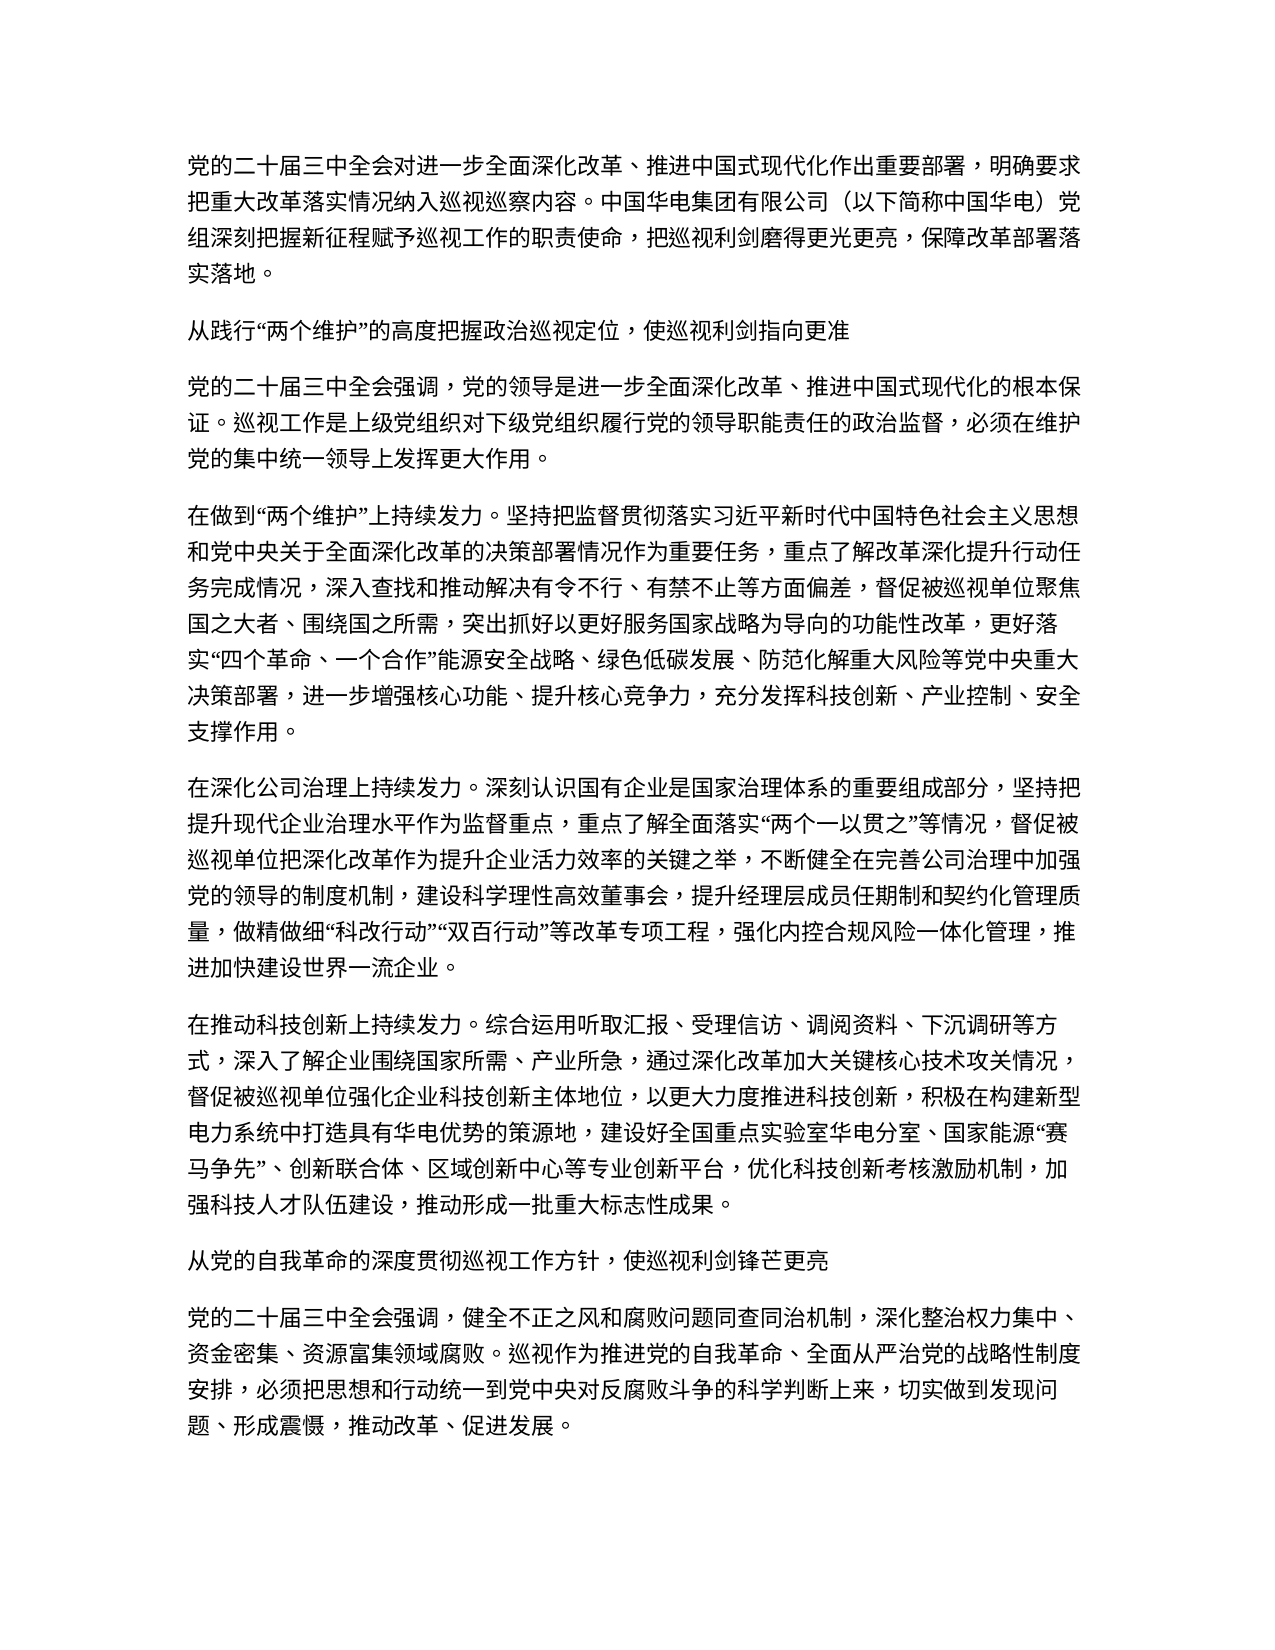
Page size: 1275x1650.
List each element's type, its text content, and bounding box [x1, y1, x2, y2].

text 从践行“两个维护”的高度把握政治巡视定位，使巡视利剑指向更准 [187, 314, 1087, 346]
text 在推动科技创新上持续发力。综合运用听取汇报、受理信访、调阅资料、下沉调研等方式，深入了解企业围绕国家所需、产业所急，通过深化改革加大关键核心技术攻关情况，督促被巡视单位强化企业科技创新主体地位，以更大力度推进科技创新，积极在构建新型电力系统中打造具有华电优势的策源地，建设好全国重点实验室华电分室、国家能源“赛马争先”、创新联合体、区域创新中心等专业创新平台，优化科技创新考核激励机制，加强科技人才队伍建设，推动形成一批重大标志性成果。 [187, 1009, 1087, 1220]
text 党的二十届三中全会强调，党的领导是进一步全面深化改革、推进中国式现代化的根本保证。巡视工作是上级党组织对下级党组织履行党的领导职能责任的政治监督，必须在维护党的集中统一领导上发挥更大作用。 [187, 371, 1087, 474]
text 党的二十届三中全会强调，健全不正之风和腐败问题同查同治机制，深化整治权力集中、资金密集、资源富集领域腐败。巡视作为推进党的自我革命、全面从严治党的战略性制度安排，必须把思想和行动统一到党中央对反腐败斗争的科学判断上来，切实做到发现问题、形成震慑，推动改革、促进发展。 [187, 1302, 1087, 1441]
text 在做到“两个维护”上持续发力。坚持把监督贯彻落实习近平新时代中国特色社会主义思想和党中央关于全面深化改革的决策部署情况作为重要任务，重点了解改革深化提升行动任务完成情况，深入查找和推动解决有令不行、有禁不止等方面偏差，督促被巡视单位聚焦国之大者、围绕国之所需，突出抓好以更好服务国家战略为导向的功能性改革，更好落实“四个革命、一个合作”能源安全战略、绿色低碳发展、防范化解重大风险等党中央重大决策部署，进一步增强核心功能、提升核心竞争力，充分发挥科技创新、产业控制、安全支撑作用。 [187, 500, 1087, 747]
text 从党的自我革命的深度贯彻巡视工作方针，使巡视利剑锋芒更亮 [187, 1245, 1087, 1277]
text 在深化公司治理上持续发力。深刻认识国有企业是国家治理体系的重要组成部分，坚持把提升现代企业治理水平作为监督重点，重点了解全面落实“两个一以贯之”等情况，督促被巡视单位把深化改革作为提升企业活力效率的关键之举，不断健全在完善公司治理中加强党的领导的制度机制，建设科学理性高效董事会，提升经理层成员任期制和契约化管理质量，做精做细“科改行动”“双百行动”等改革专项工程，强化内控合规风险一体化管理，推进加快建设世界一流企业。 [187, 772, 1087, 983]
text 党的二十届三中全会对进一步全面深化改革、推进中国式现代化作出重要部署，明确要求把重大改革落实情况纳入巡视巡察内容。中国华电集团有限公司（以下简称中国华电）党组深刻把握新征程赋予巡视工作的职责使命，把巡视利剑磨得更光更亮，保障改革部署落实落地。 [187, 150, 1087, 289]
